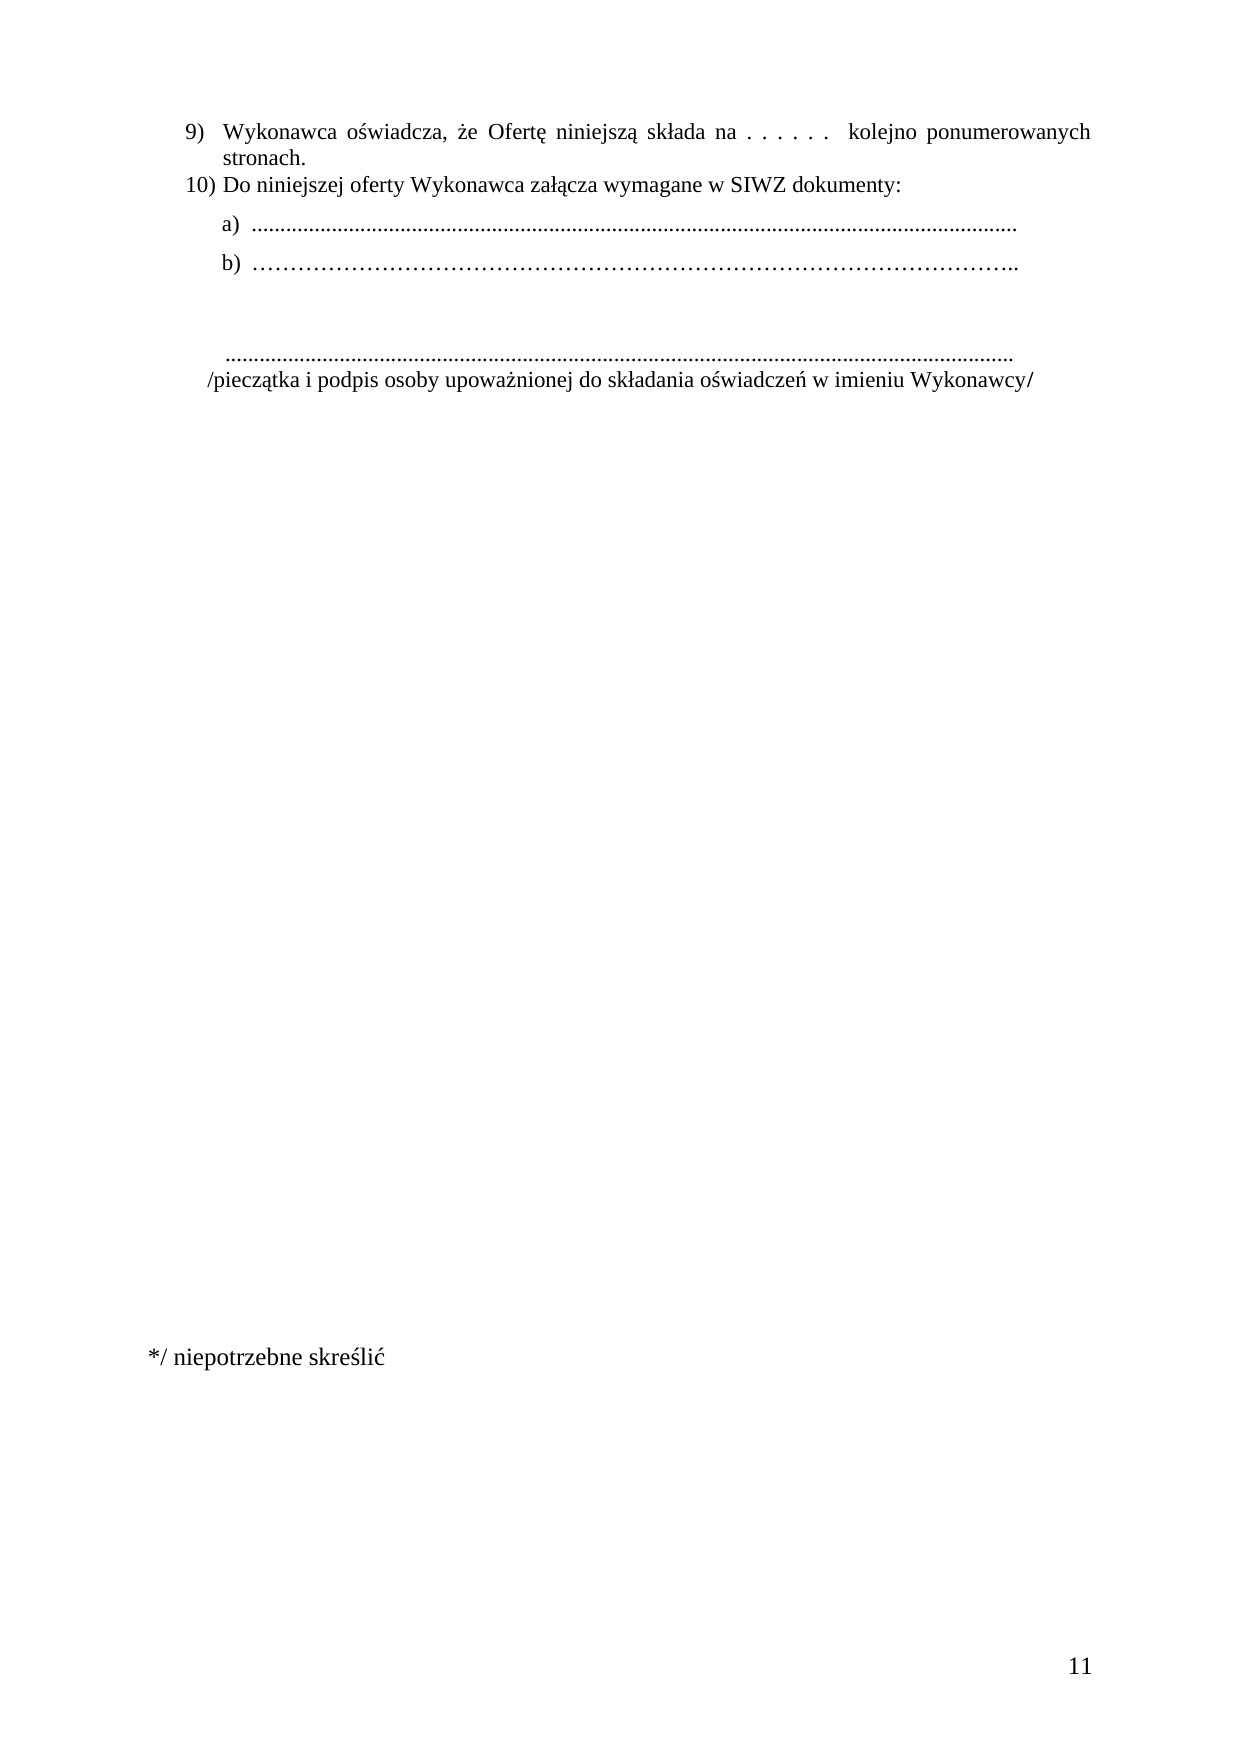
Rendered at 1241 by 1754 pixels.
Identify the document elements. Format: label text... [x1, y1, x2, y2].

list Wykonawca oświadcza, że Ofertę niniejszą składa na . . . . . . kolejno ponumerowanych stronach. [185, 118, 1092, 171]
list ...................................................................................................................................... [222, 210, 1092, 236]
list Do niniejszej oferty Wykonawca załącza wymagane w SIWZ dokumenty: [185, 171, 1092, 197]
text */ niepotrzebne skreślić [148, 1342, 1092, 1370]
text .......................................................................................................................................... [148, 340, 1092, 366]
list ……………………………………………………………………………………….. [222, 248, 1092, 275]
text /pieczątka i podpis osoby upoważnionej do składania oświadczeń w imieniu Wykonawcy/ [148, 366, 1092, 393]
